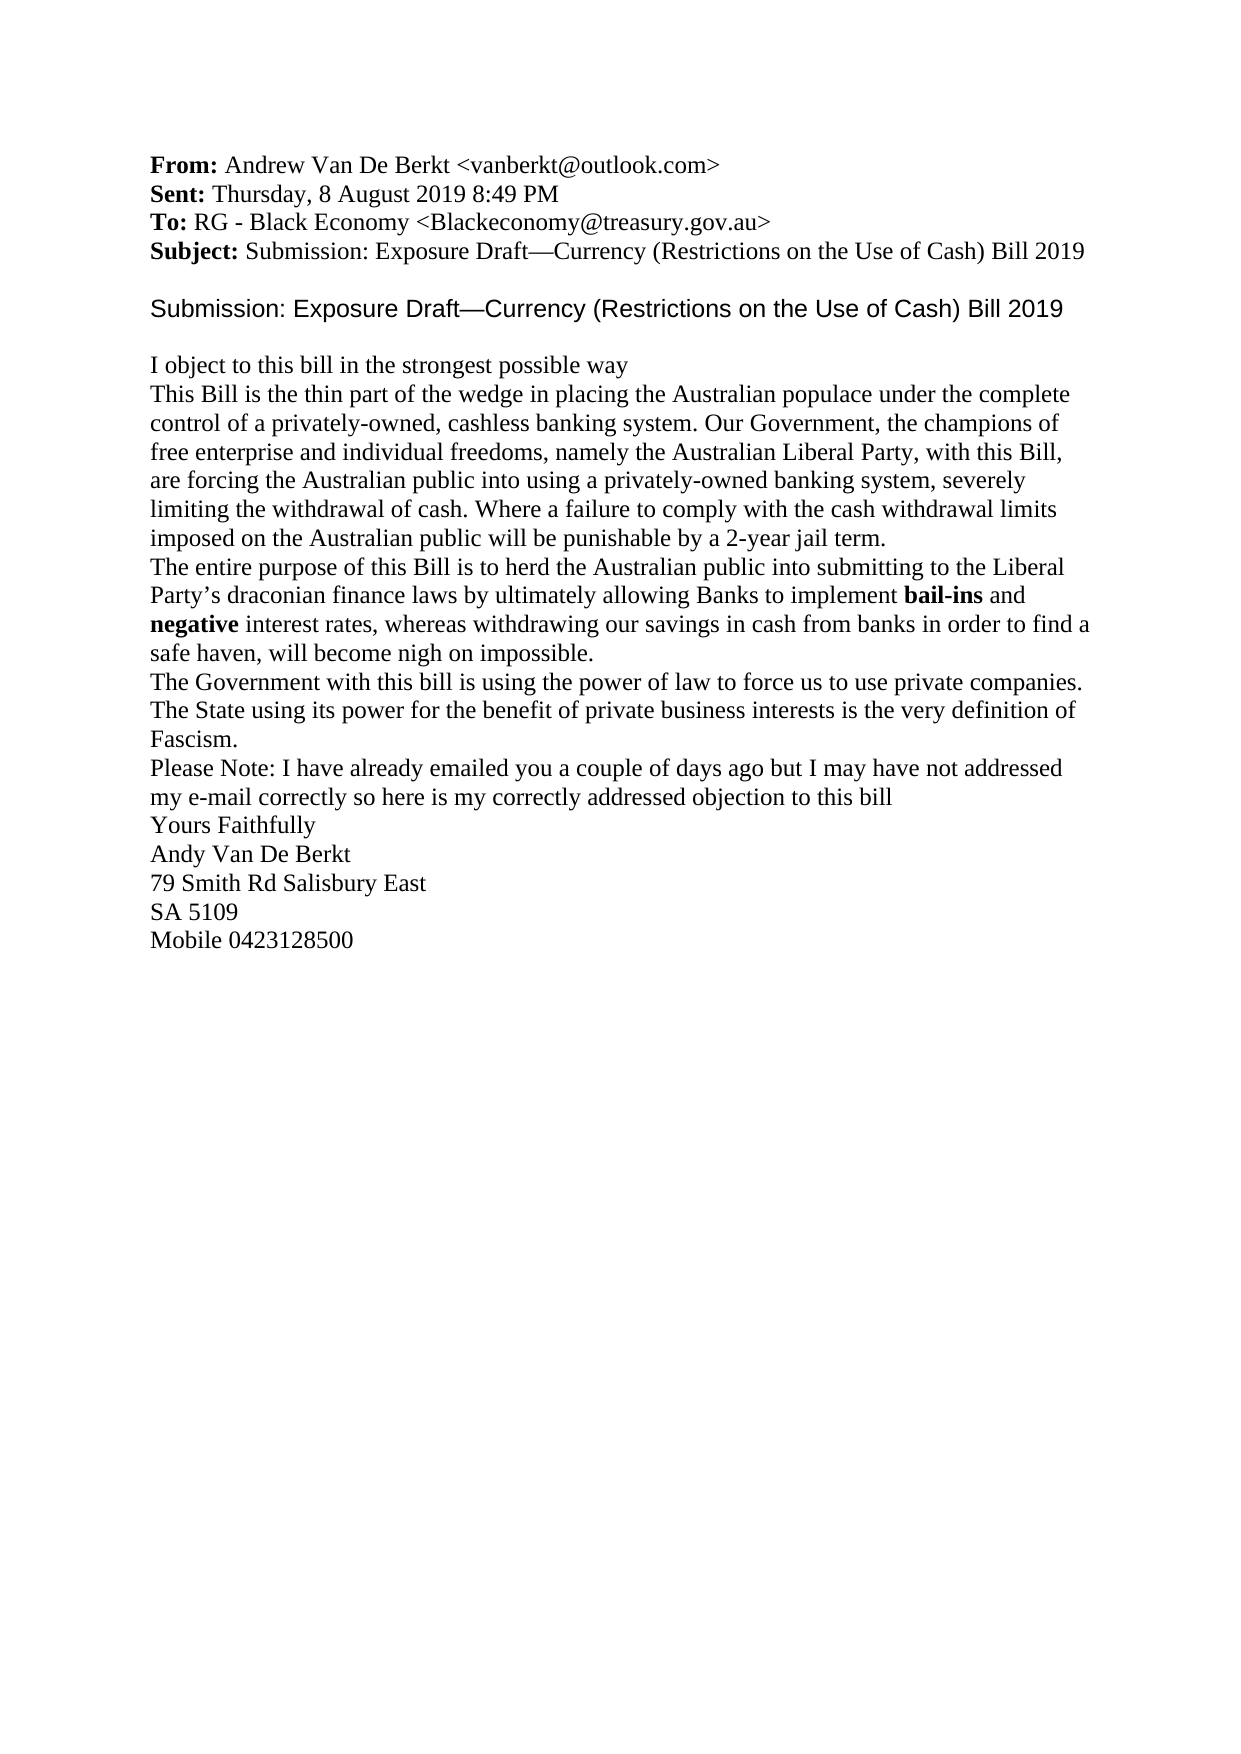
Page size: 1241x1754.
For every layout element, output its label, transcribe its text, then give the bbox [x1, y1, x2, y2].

text From: Andrew Van De Berkt <vanberkt@outlook.com> Sent: Thursday, 8 August 2019 8:49 PM To: RG - Black Economy <Blackeconomy@treasury.gov.au> Subject: Submission: Exposure Draft—Currency (Restrictions on the Use of Cash) Bill 2019 [150, 150, 1090, 265]
text Andy Van De Berkt [150, 839, 1090, 868]
text Submission: Exposure Draft—Currency (Restrictions on the Use of Cash) Bill 2019 [150, 294, 1090, 322]
text 79 Smith Rd Salisbury East [150, 868, 1090, 897]
text I object to this bill in the strongest possible way [150, 351, 1090, 379]
text SA 5109 Mobile 0423128500 [150, 897, 1090, 954]
text This Bill is the thin part of the wedge in placing the Australian populace under the complete control of a privately-owned, cashless banking system. Our Government, the champions of free enterprise and individual freedoms, namely the Australian Liberal Party, with this Bill, are forcing the Australian public into using a privately-owned banking system, severely limiting the withdrawal of cash. Where a failure to comply with the cash withdrawal limits imposed on the Australian public will be punishable by a 2-year jail term. [150, 379, 1090, 552]
text The Government with this bill is using the power of law to force us to use private companies. The State using its power for the benefit of private business interests is the very definition of Fascism. [150, 667, 1090, 753]
text Yours Faithfully [150, 811, 1090, 839]
text The entire purpose of this Bill is to herd the Australian public into submitting to the Liberal Party’s draconian finance laws by ultimately allowing Banks to implement bail-ins and negative interest rates, whereas withdrawing our savings in cash from banks in order to find a safe haven, will become nigh on impossible. [150, 552, 1090, 667]
text Please Note: I have already emailed you a couple of days ago but I may have not addressed my e-mail correctly so here is my correctly addressed objection to this bill [150, 753, 1090, 811]
